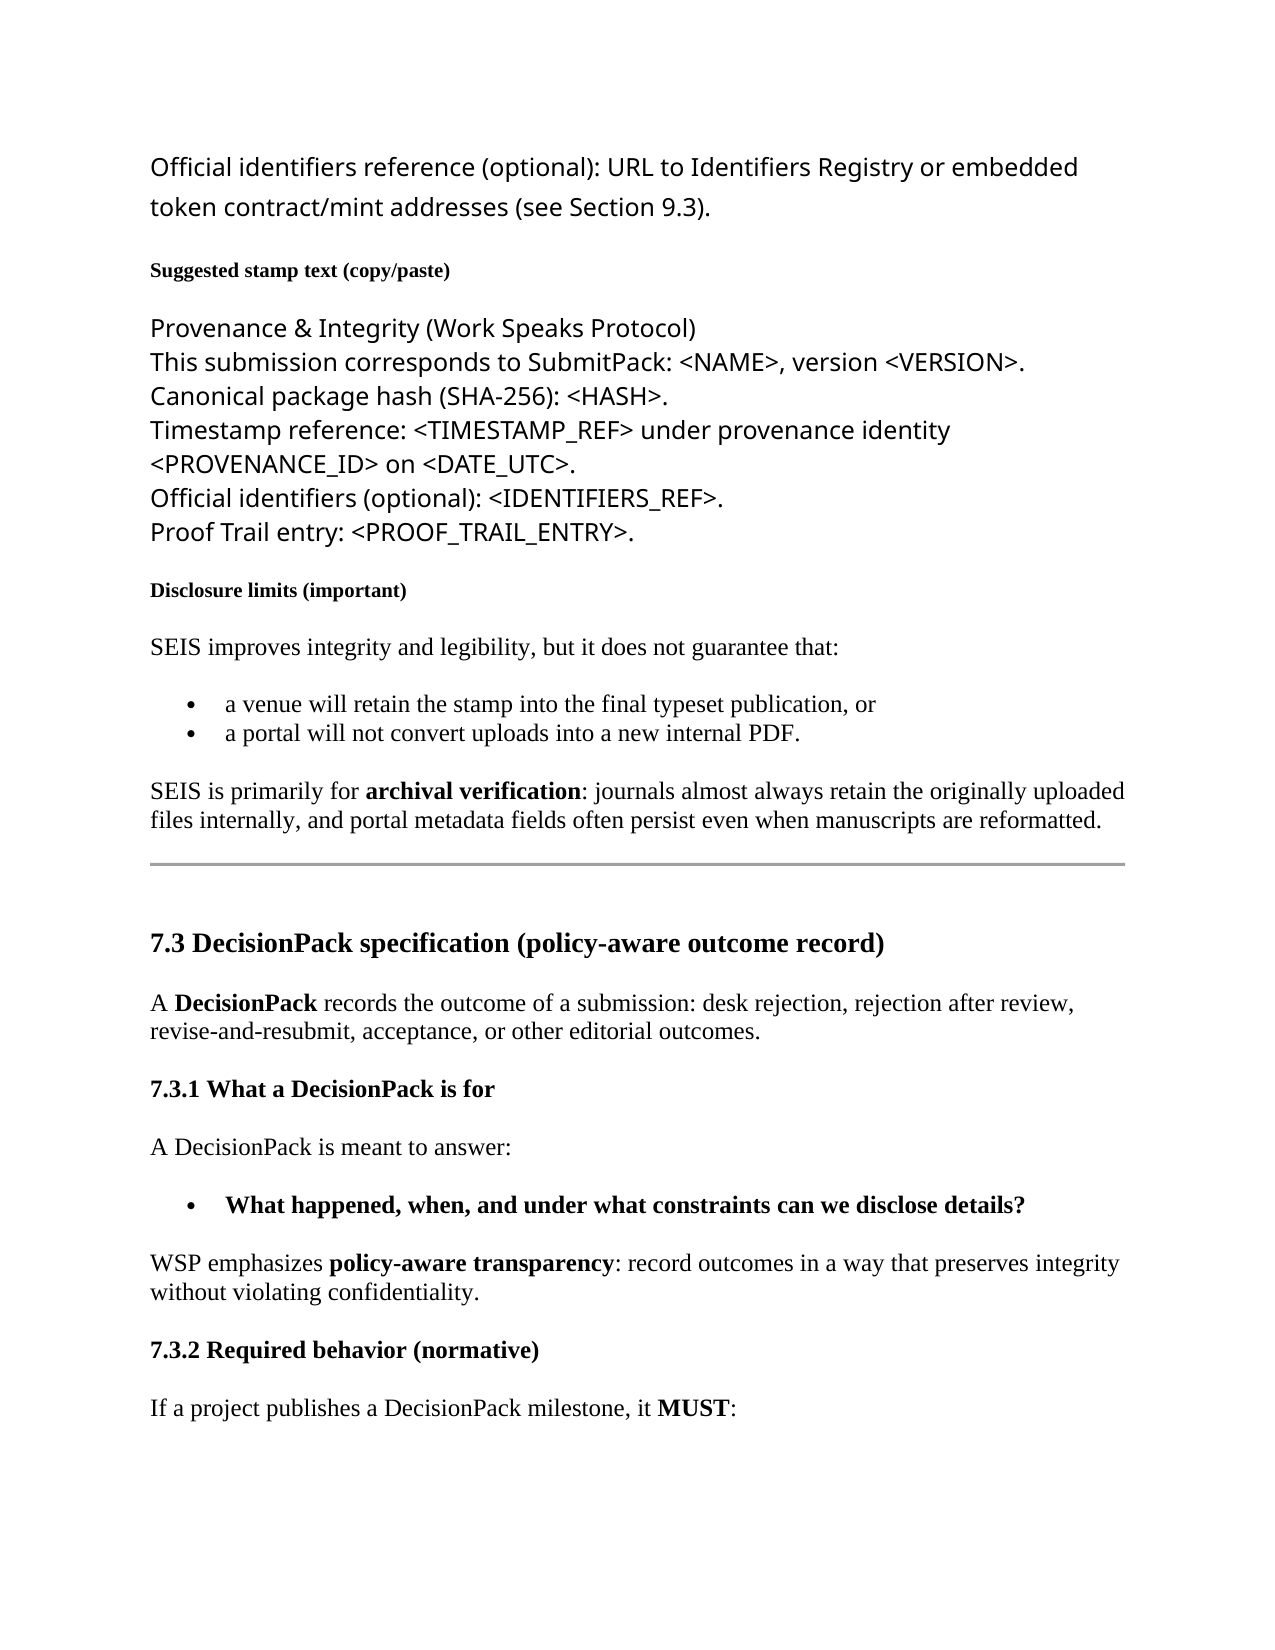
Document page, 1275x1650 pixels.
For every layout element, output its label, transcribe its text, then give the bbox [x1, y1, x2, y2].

text 7.3 DecisionPack specification (policy-aware outcome record) [150, 926, 1125, 958]
text Disclosure limits (important) [150, 578, 1125, 602]
text SEIS improves integrity and legibility, but it does not guarantee that: [150, 632, 1125, 660]
text SEIS is primarily for archival verification: journals almost always retain the originally uploaded files internally, and portal metadata fields often persist even when manuscripts are reformatted. [150, 776, 1125, 834]
text 7.3.2 Required behavior (normative) [150, 1335, 1125, 1363]
text WSP emphasizes policy-aware transparency: record outcomes in a way that preserves integrity without violating confidentiality. [150, 1248, 1125, 1306]
text Provenance & Integrity (Work Speaks Protocol) This submission corresponds to SubmitPack: <NAME>, version <VERSION>. Canonical package hash (SHA-256): <HASH>. Timestamp reference: <TIMESTAMP_REF> under provenance identity <PROVENANCE_ID> on <DATE_UTC>. Official identifiers (optional): <IDENTIFIERS_REF>. Proof Trail entry: <PROOF_TRAIL_ENTRY>. [150, 311, 1125, 549]
text Official identifiers reference (optional): URL to Identifiers Registry or embedded token contract/mint addresses (see Section 9.3). [150, 150, 1125, 223]
text 7.3.1 What a DecisionPack is for [150, 1074, 1125, 1103]
text If a project publishes a DecisionPack milestone, it MUST: [150, 1393, 1125, 1421]
list What happened, when, and under what constraints can we disclose details? [187, 1190, 1125, 1219]
text Suggested stamp text (copy/paste) [150, 257, 1125, 282]
list a portal will not convert uploads into a new internal PDF. [187, 718, 1125, 747]
list a venue will retain the stamp into the final typeset publication, or [187, 689, 1125, 718]
text A DecisionPack is meant to answer: [150, 1132, 1125, 1161]
text A DecisionPack records the outcome of a submission: desk rejection, rejection after review, revise-and-resubmit, acceptance, or other editorial outcomes. [150, 988, 1125, 1045]
